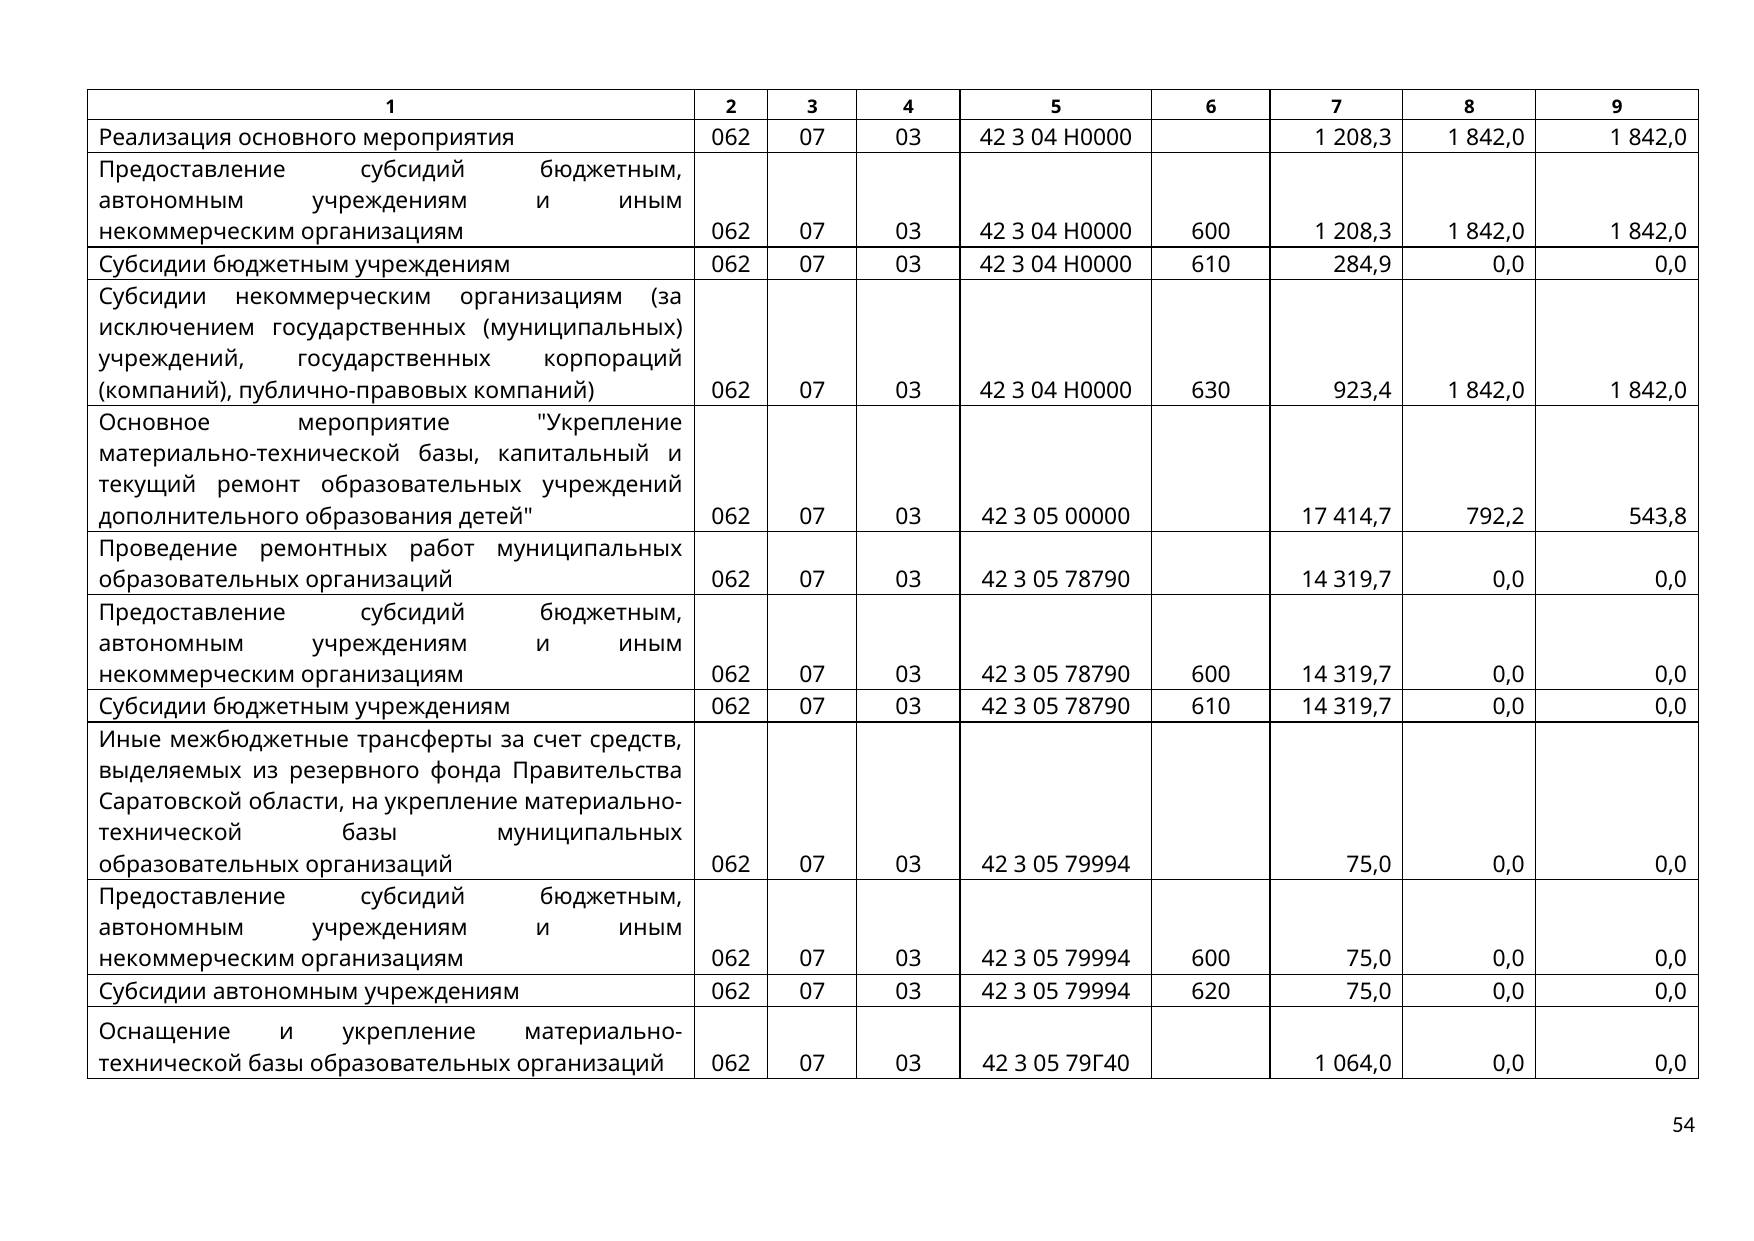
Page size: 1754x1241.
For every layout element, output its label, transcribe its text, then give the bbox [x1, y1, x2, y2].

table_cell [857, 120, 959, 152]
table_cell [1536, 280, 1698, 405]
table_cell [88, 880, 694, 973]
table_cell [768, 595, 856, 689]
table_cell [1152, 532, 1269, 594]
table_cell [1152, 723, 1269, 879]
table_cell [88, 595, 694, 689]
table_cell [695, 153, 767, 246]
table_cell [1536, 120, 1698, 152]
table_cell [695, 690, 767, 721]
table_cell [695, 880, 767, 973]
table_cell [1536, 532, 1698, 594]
table_header 4 [857, 90, 959, 119]
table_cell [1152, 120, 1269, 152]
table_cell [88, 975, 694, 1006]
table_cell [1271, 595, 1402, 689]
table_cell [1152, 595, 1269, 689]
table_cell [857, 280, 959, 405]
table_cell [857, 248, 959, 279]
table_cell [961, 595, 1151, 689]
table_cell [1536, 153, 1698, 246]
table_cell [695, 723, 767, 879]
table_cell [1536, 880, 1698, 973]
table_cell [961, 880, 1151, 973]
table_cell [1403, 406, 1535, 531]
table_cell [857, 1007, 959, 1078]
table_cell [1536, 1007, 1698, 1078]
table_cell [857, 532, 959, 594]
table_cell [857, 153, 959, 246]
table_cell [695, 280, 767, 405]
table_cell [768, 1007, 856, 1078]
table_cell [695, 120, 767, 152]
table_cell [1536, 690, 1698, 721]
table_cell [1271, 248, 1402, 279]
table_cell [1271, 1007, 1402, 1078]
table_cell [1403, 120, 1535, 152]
table_header 7 [1271, 90, 1402, 119]
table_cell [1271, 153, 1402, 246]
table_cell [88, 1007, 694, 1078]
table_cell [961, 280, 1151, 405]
table_header 3 [768, 90, 856, 119]
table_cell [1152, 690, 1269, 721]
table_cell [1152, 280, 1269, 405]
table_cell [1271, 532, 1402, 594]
table_header 5 [961, 90, 1151, 119]
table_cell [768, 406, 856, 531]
table_header 8 [1403, 90, 1535, 119]
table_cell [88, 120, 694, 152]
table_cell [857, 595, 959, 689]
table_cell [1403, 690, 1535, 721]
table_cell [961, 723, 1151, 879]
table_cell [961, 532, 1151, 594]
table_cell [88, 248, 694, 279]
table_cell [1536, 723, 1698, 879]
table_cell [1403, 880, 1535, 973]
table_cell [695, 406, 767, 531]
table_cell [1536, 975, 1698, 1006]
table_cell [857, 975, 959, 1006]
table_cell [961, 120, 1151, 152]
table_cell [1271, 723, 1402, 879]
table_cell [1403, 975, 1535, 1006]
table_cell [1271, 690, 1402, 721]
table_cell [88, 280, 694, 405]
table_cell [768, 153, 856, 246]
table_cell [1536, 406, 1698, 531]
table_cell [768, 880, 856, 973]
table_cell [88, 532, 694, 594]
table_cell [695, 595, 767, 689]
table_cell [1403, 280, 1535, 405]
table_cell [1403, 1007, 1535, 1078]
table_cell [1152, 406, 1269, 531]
table_header 1 [88, 90, 694, 119]
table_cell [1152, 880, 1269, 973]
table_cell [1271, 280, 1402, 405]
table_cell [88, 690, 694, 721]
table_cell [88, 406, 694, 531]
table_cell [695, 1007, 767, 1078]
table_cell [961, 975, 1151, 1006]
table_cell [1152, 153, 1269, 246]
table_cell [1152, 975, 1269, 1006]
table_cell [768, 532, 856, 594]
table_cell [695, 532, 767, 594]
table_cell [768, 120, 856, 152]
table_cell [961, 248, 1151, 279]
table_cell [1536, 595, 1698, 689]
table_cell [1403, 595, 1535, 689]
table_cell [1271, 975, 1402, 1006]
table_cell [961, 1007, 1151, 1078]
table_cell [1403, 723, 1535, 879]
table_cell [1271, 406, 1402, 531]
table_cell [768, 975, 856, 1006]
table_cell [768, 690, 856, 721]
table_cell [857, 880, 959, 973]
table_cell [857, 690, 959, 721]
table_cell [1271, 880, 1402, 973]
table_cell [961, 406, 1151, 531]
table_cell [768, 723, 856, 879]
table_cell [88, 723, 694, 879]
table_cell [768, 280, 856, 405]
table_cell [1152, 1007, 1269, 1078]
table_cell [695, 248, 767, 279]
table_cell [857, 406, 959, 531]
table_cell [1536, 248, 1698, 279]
table_header 2 [695, 90, 767, 119]
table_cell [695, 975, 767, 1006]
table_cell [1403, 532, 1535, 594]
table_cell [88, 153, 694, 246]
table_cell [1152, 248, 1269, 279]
table_header 9 [1536, 90, 1698, 119]
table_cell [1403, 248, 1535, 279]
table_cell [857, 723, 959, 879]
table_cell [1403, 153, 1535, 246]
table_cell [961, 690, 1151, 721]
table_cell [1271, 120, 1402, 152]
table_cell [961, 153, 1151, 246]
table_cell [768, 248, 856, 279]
table_header 6 [1152, 90, 1269, 119]
